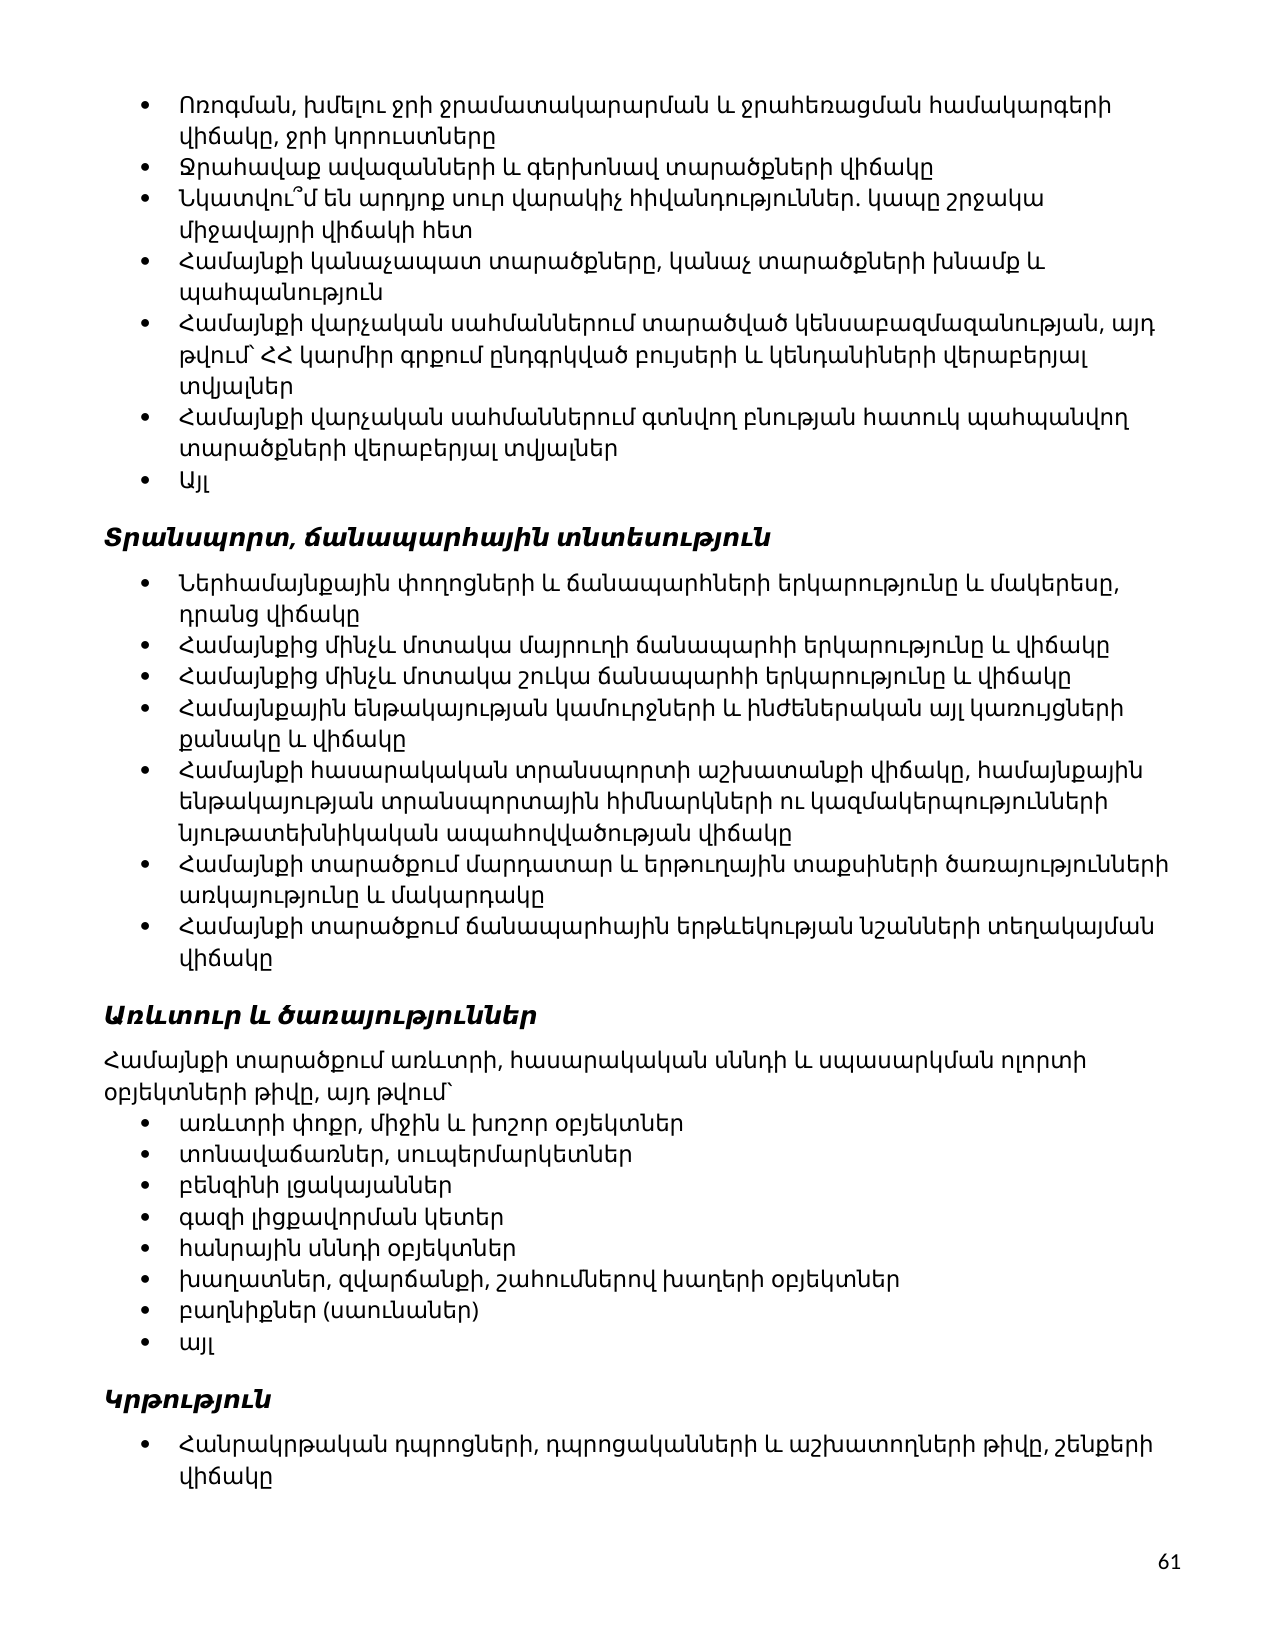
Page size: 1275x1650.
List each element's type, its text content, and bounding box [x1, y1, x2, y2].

list Համայնքի տարածքում առևտրի, հասարակական սննդի և սպասարկման ոլորտի օբյեկտների թիվը, այդ թվում` [103, 1044, 1181, 1107]
list Համայնքի տարածքում ճանապարհային երթևեկության նշանների տեղակայման վիճակը [141, 910, 1181, 973]
list Համայնքի կանաչապատ տարածքները, կանաչ տարածքների խնամք և պահպանություն [141, 245, 1181, 307]
list Համայնքային ենթակայության կամուրջների և ինժեներական այլ կառույցների քանակը և վիճակը [141, 691, 1181, 754]
list Այլ [141, 464, 1181, 495]
list Համայնքից մինչև մոտակա մայրուղի ճանապարհի երկարությունը և վիճակը [141, 629, 1181, 660]
list գազի լիցքավորման կետեր [141, 1201, 1181, 1232]
list Ներհամայնքային փողոցների և ճանապարհների երկարությունը և մակերեսը, դրանց վիճակը [141, 566, 1181, 629]
list Համայնքի վարչական սահմաններում գտնվող բնության հատուկ պահպանվող տարածքների վերաբերյալ տվյալներ [141, 401, 1181, 464]
list Համայնքի տարածքում մարդատար և երթուղային տաքսիների ծառայությունների առկայությունը և մակարդակը [141, 848, 1181, 910]
list բենզինի լցակայաններ [141, 1169, 1181, 1201]
list Առևտուր և ծառայություններ [103, 998, 1181, 1032]
list Նկատվու՞մ են արդյոք սուր վարակիչ հիվանդություններ. կապը շրջակա միջավայրի վիճակի հետ [141, 182, 1181, 245]
list Կրթություն [103, 1382, 1181, 1416]
list Համայնքի հասարակական տրանսպորտի աշխատանքի վիճակը, համայնքային ենթակայության տրանսպորտային հիմնարկների ու կազմակերպությունների նյութատեխնիկական ապահովվածության վիճակը [141, 754, 1181, 848]
list բաղնիքներ (սաունաներ) [141, 1294, 1181, 1326]
list Հանրակրթական դպրոցների, դպրոցականների և աշխատողների թիվը, շենքերի վիճակը [141, 1428, 1181, 1491]
list Ոռոգման, խմելու ջրի ջրամատակարարման և ջրահեռացման համակարգերի վիճակը, ջրի կորուստները [141, 89, 1181, 151]
list Ջրահավաք ավազանների և գերխոնավ տարածքների վիճակը [141, 151, 1181, 182]
list Համայնքից մինչև մոտակա շուկա ճանապարհի երկարությունը և վիճակը [141, 660, 1181, 691]
list հանրային սննդի օբյեկտներ [141, 1232, 1181, 1263]
list տոնավաճառներ, սուպերմարկետներ [141, 1138, 1181, 1169]
list Համայնքի վարչական սահմաններում տարածված կենսաբազմազանության, այդ թվում՝ ՀՀ կարմիր գրքում ընդգրկված բույսերի և կենդանիների վերաբերյալ տվյալներ [141, 307, 1181, 401]
list այլ [141, 1326, 1181, 1357]
list Տրանսպորտ, ճանապարհային տնտեսություն [103, 520, 1181, 554]
list խաղատներ, զվարճանքի, շահումներով խաղերի օբյեկտներ [141, 1263, 1181, 1294]
list առևտրի փոքր, միջին և խոշոր օբյեկտներ [141, 1107, 1181, 1138]
